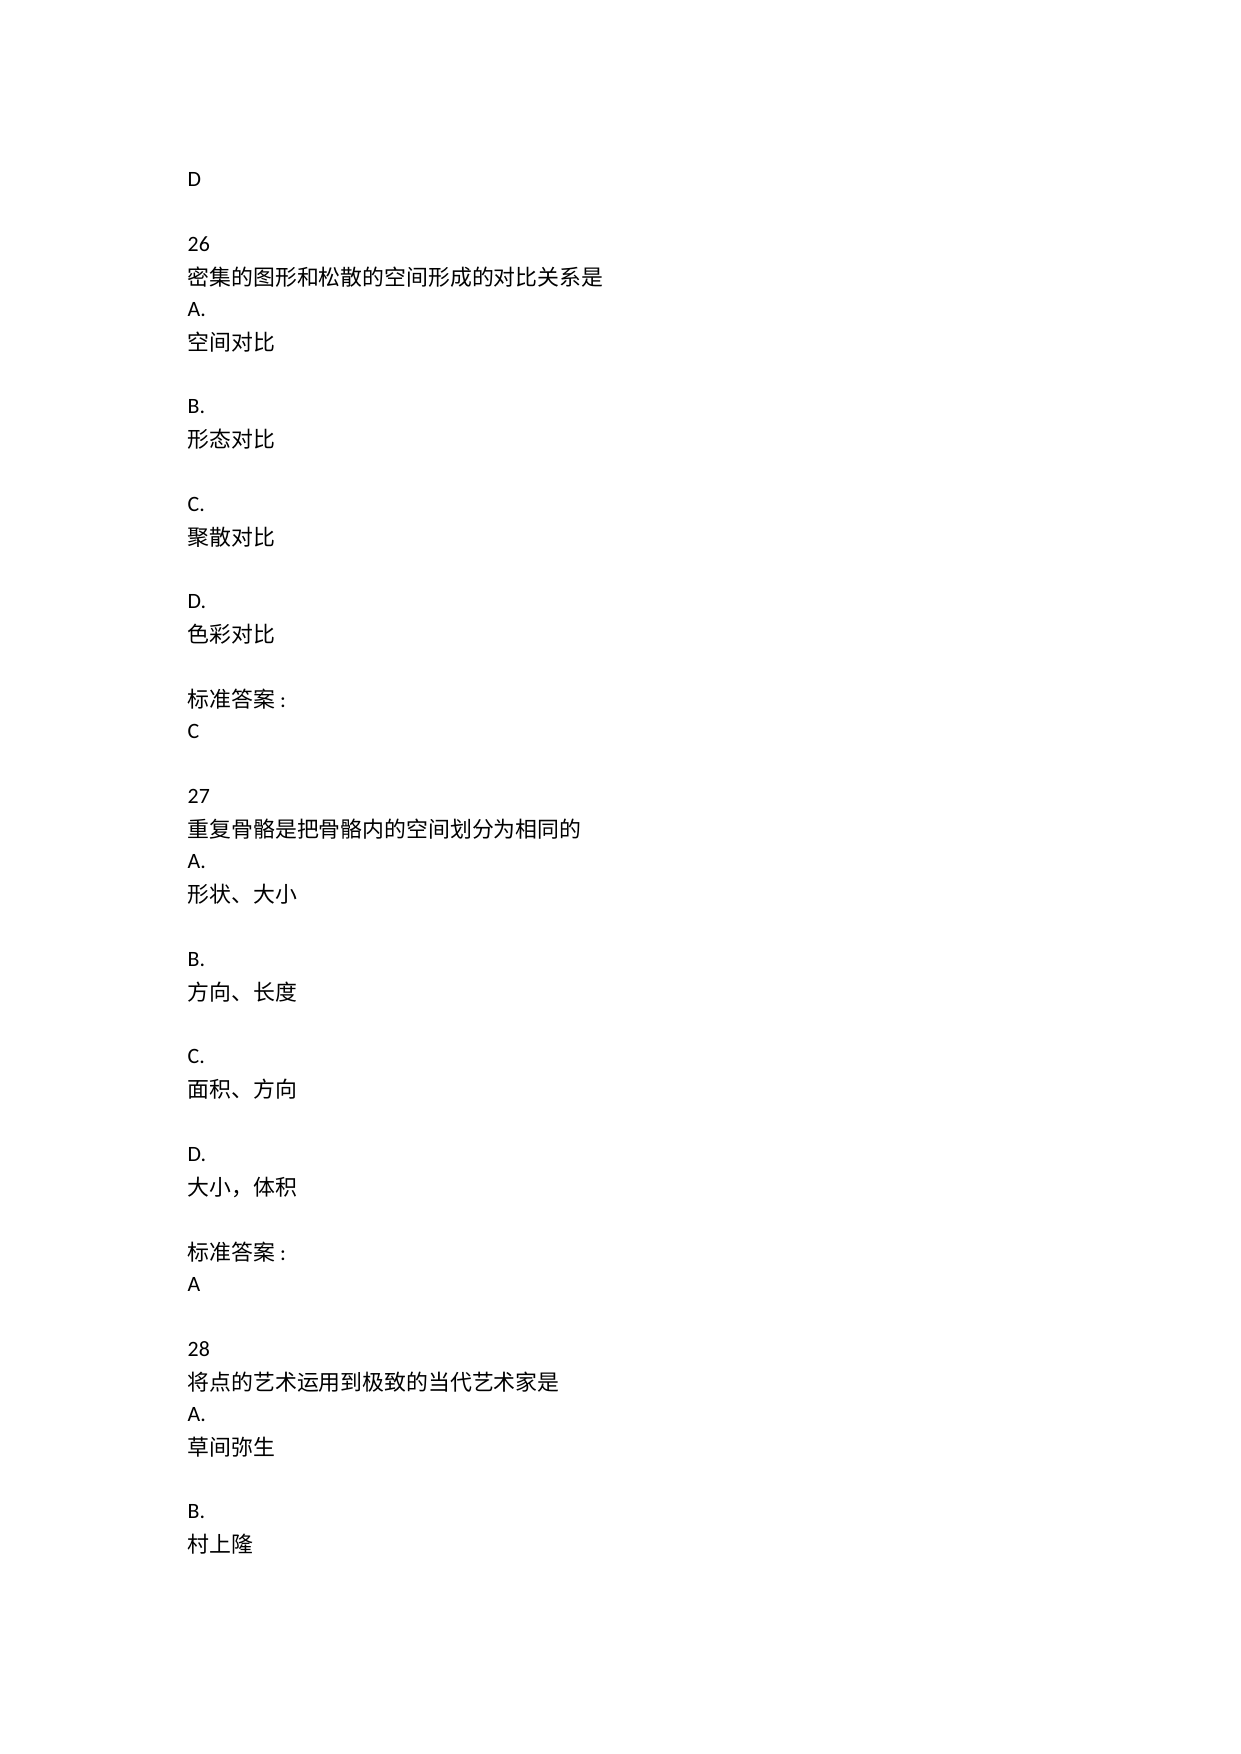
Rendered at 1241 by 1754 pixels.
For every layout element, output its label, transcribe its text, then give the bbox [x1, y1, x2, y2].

text 形状、大小 [187, 877, 1053, 909]
text A. [187, 844, 1053, 877]
text A [187, 1267, 1053, 1299]
text 28 [187, 1332, 1053, 1364]
text 26 [187, 227, 1053, 259]
text A. [187, 1397, 1053, 1429]
text C [187, 714, 1053, 747]
text 重复骨骼是把骨骼内的空间划分为相同的 [187, 812, 1053, 844]
text D. [187, 584, 1053, 617]
text 形态对比 [187, 422, 1053, 454]
text 方向、长度 [187, 974, 1053, 1007]
text 27 [187, 779, 1053, 812]
text C. [187, 1039, 1053, 1072]
text B. [187, 389, 1053, 422]
text A. [187, 292, 1053, 324]
text B. [187, 1494, 1053, 1527]
text 聚散对比 [187, 519, 1053, 552]
text C. [187, 487, 1053, 519]
text 村上隆 [187, 1527, 1053, 1559]
text B. [187, 942, 1053, 974]
text 草间弥生 [187, 1429, 1053, 1462]
text 标准答案 : [187, 682, 1053, 714]
text 标准答案 : [187, 1234, 1053, 1267]
text 密集的图形和松散的空间形成的对比关系是 [187, 259, 1053, 292]
text 大小，体积 [187, 1169, 1053, 1202]
text 面积、方向 [187, 1072, 1053, 1104]
text 空间对比 [187, 324, 1053, 357]
text 将点的艺术运用到极致的当代艺术家是 [187, 1364, 1053, 1397]
text D. [187, 1137, 1053, 1169]
text D [187, 162, 1053, 194]
text 色彩对比 [187, 617, 1053, 649]
